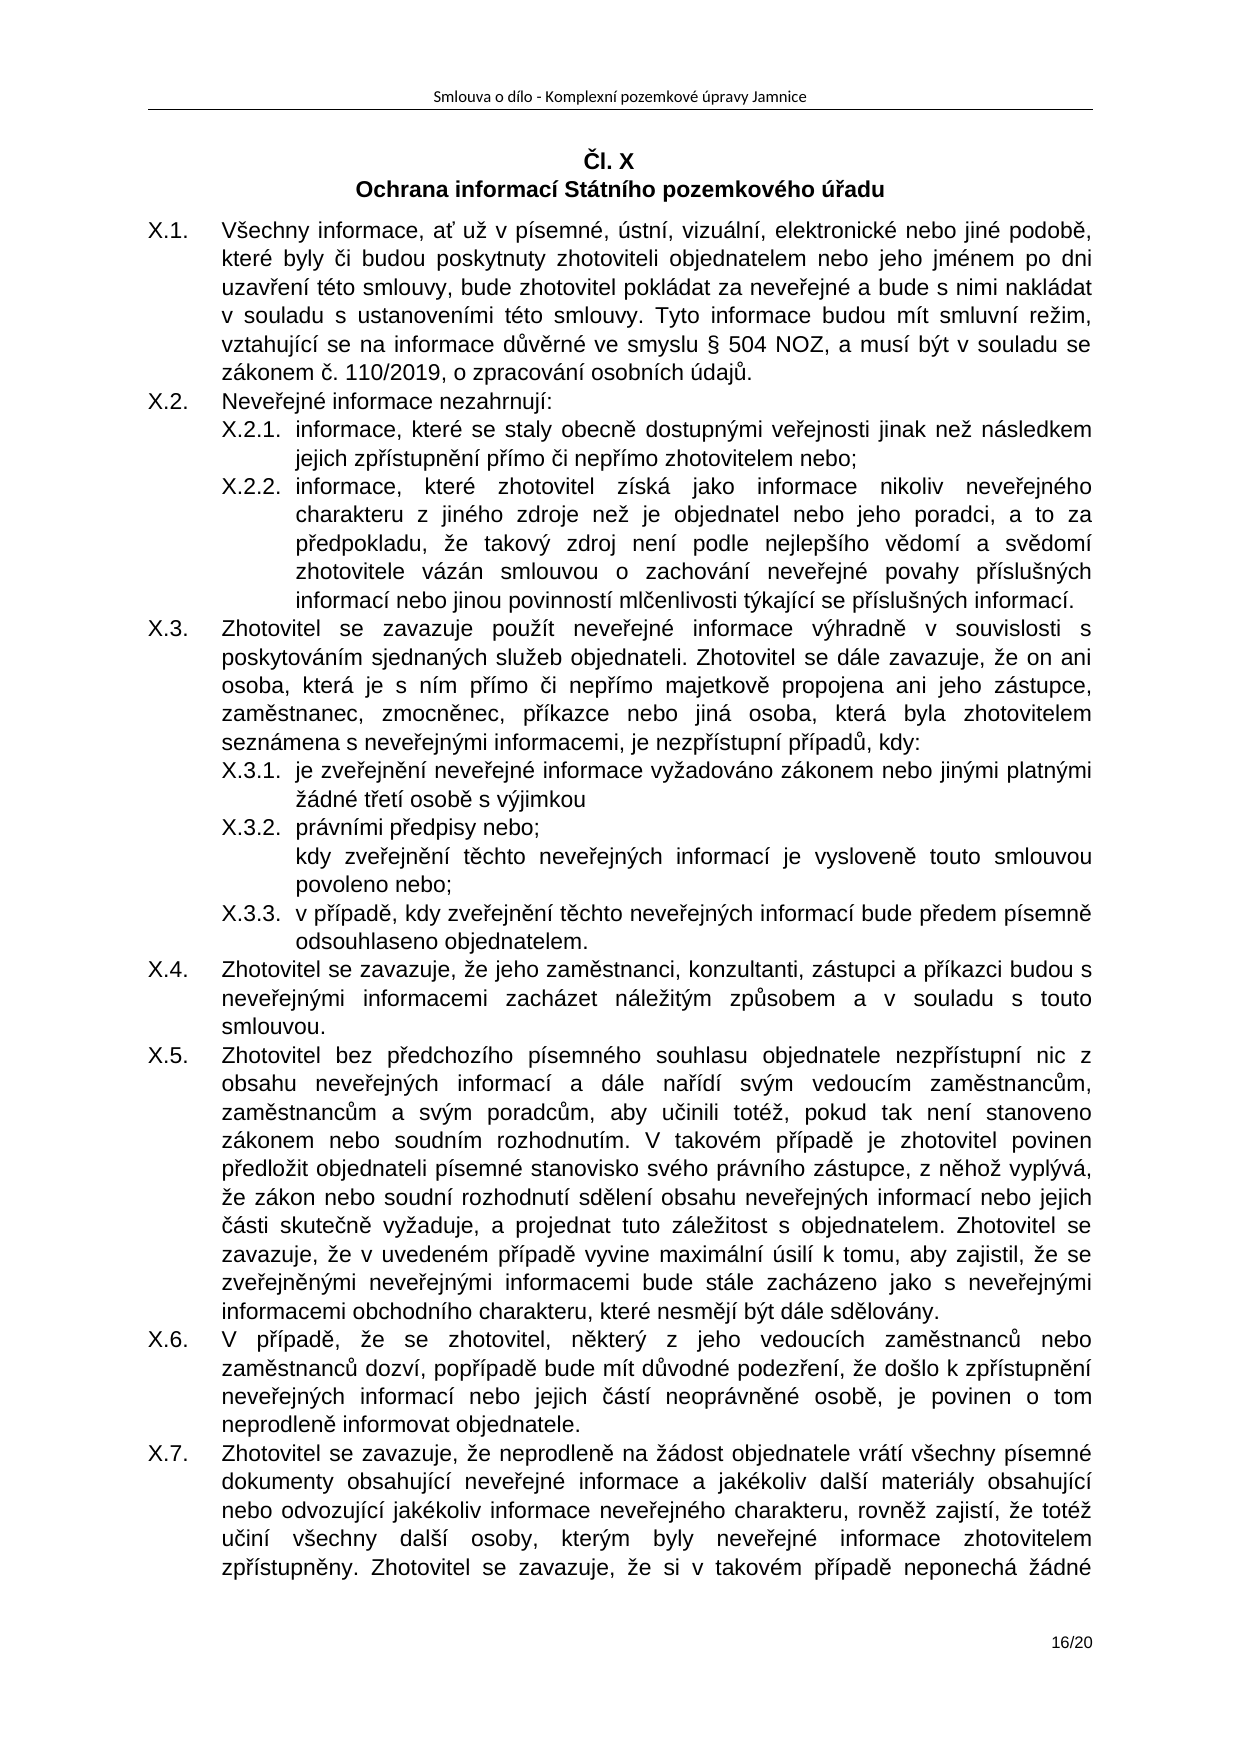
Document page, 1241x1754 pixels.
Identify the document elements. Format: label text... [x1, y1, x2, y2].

list Ochrana informací Státního pozemkového úřadu [148, 176, 1093, 202]
text informace, které se staly obecně dostupnými veřejnosti jinak než následkem jejich zpřístupnění přímo či nepřímo zhotovitelem nebo; [221, 416, 1093, 471]
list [148, 1440, 1093, 1580]
list Zhotovitel se zavazuje použít neveřejné informace výhradně v souvislosti s poskytováním sjednaných služeb objednateli. Zhotovitel se dále zavazuje, že on ani osoba, která je s ním přímo či nepřímo majetkově propojena ani jeho zástupce, zaměstnanec, zmocněnec, příkazce nebo jiná osoba, která byla zhotovitelem seznámena s neveřejnými informacemi, je nezpřístupní případů, kdy: [148, 615, 1093, 755]
list Zhotovitel bez předchozího písemného souhlasu objednatele nezpřístupní nic z obsahu neveřejných informací a dále nařídí svým vedoucím zaměstnancům, zaměstnancům a svým poradcům, aby učinili totéž, pokud tak není stanoveno zákonem nebo soudním rozhodnutím. V takovém případě je zhotovitel povinen předložit objednateli písemné stanovisko svého právního zástupce, z něhož vyplývá, že zákon nebo soudní rozhodnutí sdělení obsahu neveřejných informací nebo jejich části skutečně vyžaduje, a projednat tuto záležitost s objednatelem. Zhotovitel se zavazuje, že v uvedeném případě vyvine maximální úsilí k tomu, aby zajistil, že se zveřejněnými neveřejnými informacemi bude stále zacházeno jako s neveřejnými informacemi obchodního charakteru, které nesmějí být dále sdělovány. [148, 1042, 1093, 1324]
text informace, které zhotovitel získá jako informace nikoliv neveřejného charakteru z jiného zdroje než je objednatel nebo jeho poradci, a to za předpokladu, že takový zdroj není podle nejlepšího vědomí a svědomí zhotovitele vázán smlouvou o zachování neveřejné povahy příslušných informací nebo jinou povinností mlčenlivosti týkající se příslušných informací. [221, 473, 1093, 613]
list Neveřejné informace nezahrnují: [148, 388, 1093, 414]
text v případě, kdy zveřejnění těchto neveřejných informací bude předem písemně odsouhlaseno objednatelem. [221, 899, 1093, 954]
text je zveřejnění neveřejné informace vyžadováno zákonem nebo jinými platnými žádné třetí osobě s výjimkou [221, 757, 1093, 812]
text právními předpisy nebo; [221, 814, 1093, 841]
list Zhotovitel se zavazuje, že jeho zaměstnanci, konzultanti, zástupci a příkazci budou s neveřejnými informacemi zacházet náležitým způsobem a v souladu s touto smlouvou. [148, 956, 1093, 1039]
list V případě, že se zhotovitel, některý z jeho vedoucích zaměstnanců nebo zaměstnanců dozví, popřípadě bude mít důvodné podezření, že došlo k zpřístupnění neveřejných informací nebo jejich částí neoprávněné osobě, je povinen o tom neprodleně informovat objednatele. [148, 1326, 1093, 1438]
list Všechny informace, ať už v písemné, ústní, vizuální, elektronické nebo jiné podobě, které byly či budou poskytnuty zhotoviteli objednatelem nebo jeho jménem po dni uzavření této smlouvy, bude zhotovitel pokládat za neveřejné a bude s nimi nakládat v souladu s ustanoveními této smlouvy. Tyto informace budou mít smluvní režim, vztahující se na informace důvěrné ve smyslu § 504 NOZ, a musí být v souladu se zákonem č. 110/2019, o zpracování osobních údajů. [148, 217, 1093, 386]
list kdy zveřejnění těchto neveřejných informací je vysloveně touto smlouvou povoleno nebo; [295, 843, 1093, 897]
